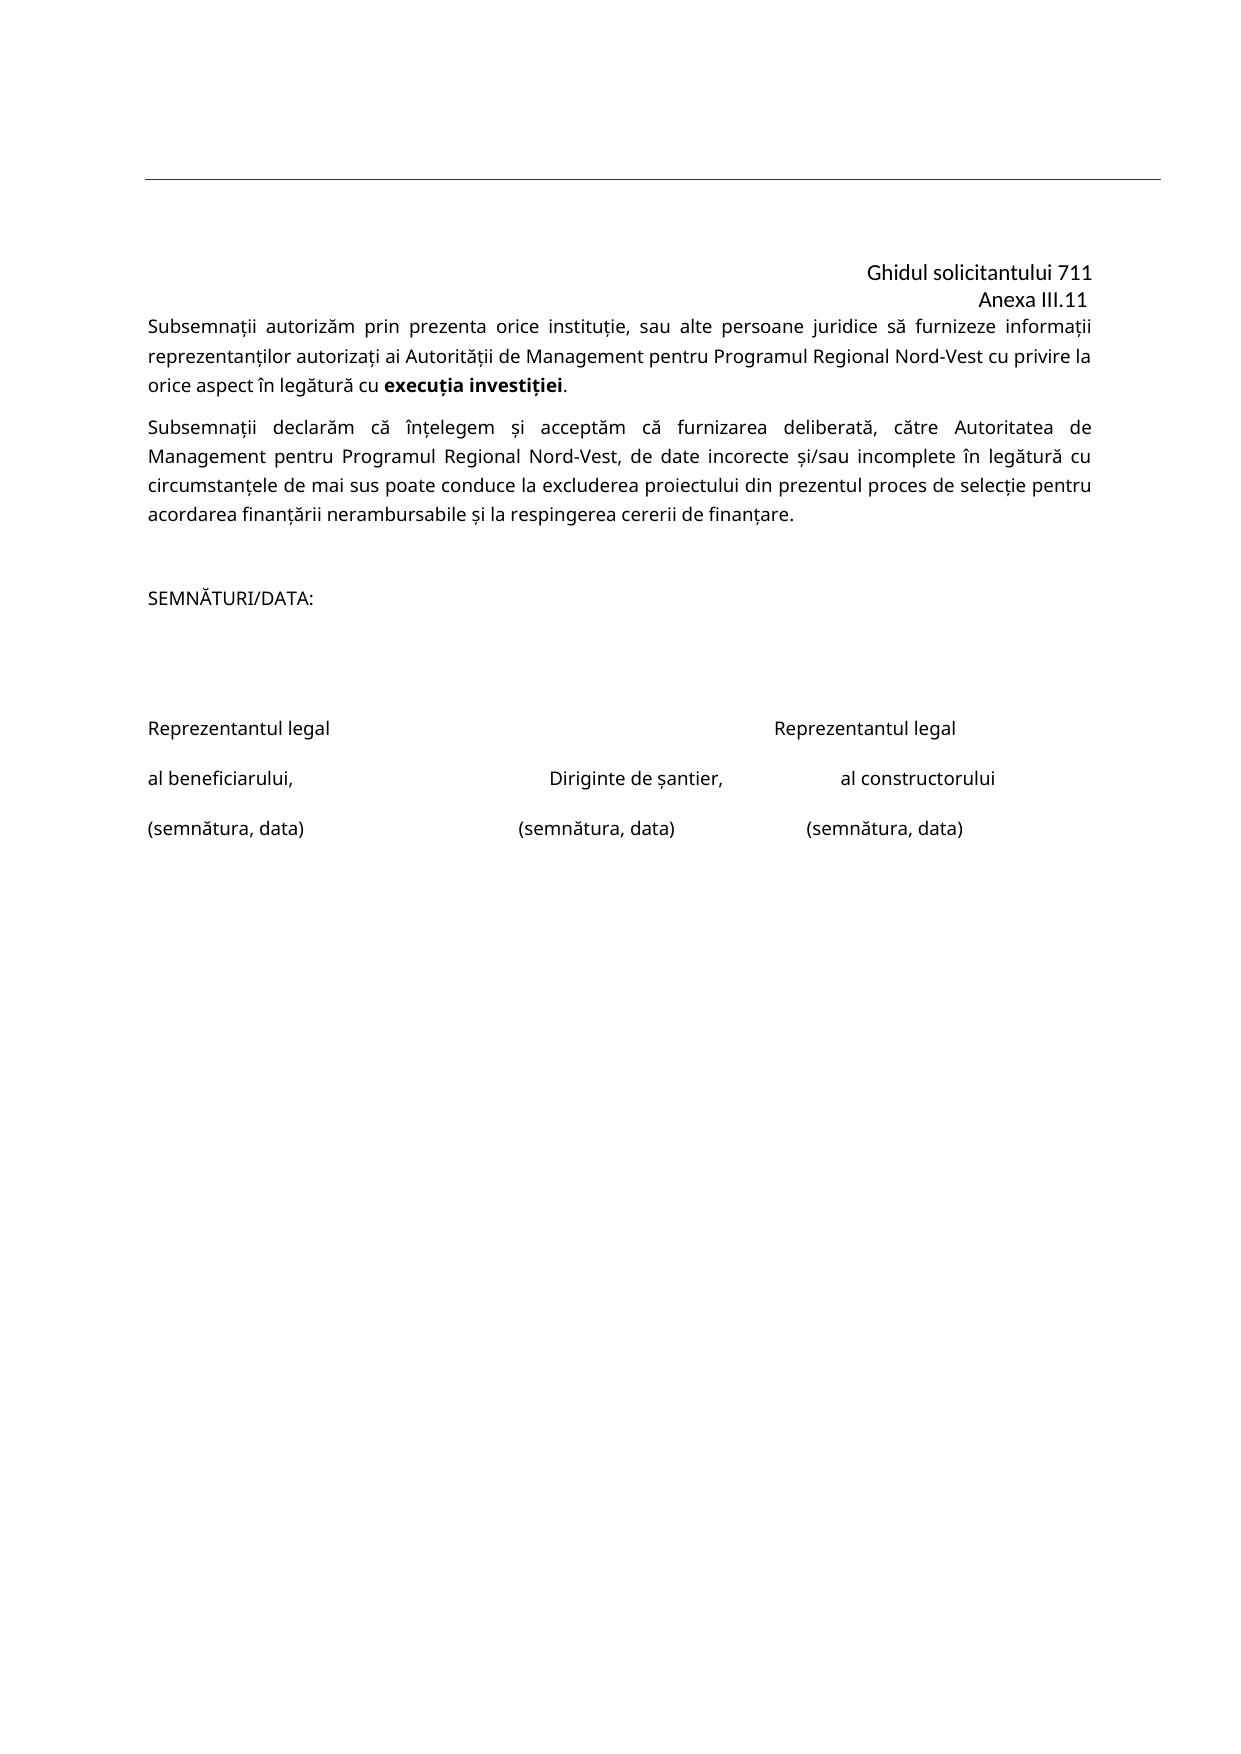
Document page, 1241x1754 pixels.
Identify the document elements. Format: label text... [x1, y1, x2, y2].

text SEMNĂTURI/DATA: [148, 585, 1093, 611]
text Subsemnații declarăm că înţelegem şi acceptăm că furnizarea deliberată, către Autoritatea de Management pentru Programul Regional Nord-Vest, de date incorecte şi/sau incomplete în legătură cu circumstanţele de mai sus poate conduce la excluderea proiectului din prezentul proces de selecţie pentru acordarea finanţării nerambursabile şi la respingerea cererii de finanţare. [148, 414, 1093, 527]
text Subsemnații autorizăm prin prezenta orice instituţie, sau alte persoane juridice să furnizeze informaţii reprezentanţilor autorizaţi ai Autorităţii de Management pentru Programul Regional Nord-Vest cu privire la orice aspect în legătură cu execuția investiției. [148, 314, 1093, 398]
text al beneficiarului, Diriginte de şantier, al constructorului [148, 765, 1093, 790]
text (semnătura, data) (semnătura, data) (semnătura, data) [148, 815, 1093, 841]
text Reprezentantul legal Reprezentantul legal [148, 715, 1093, 740]
